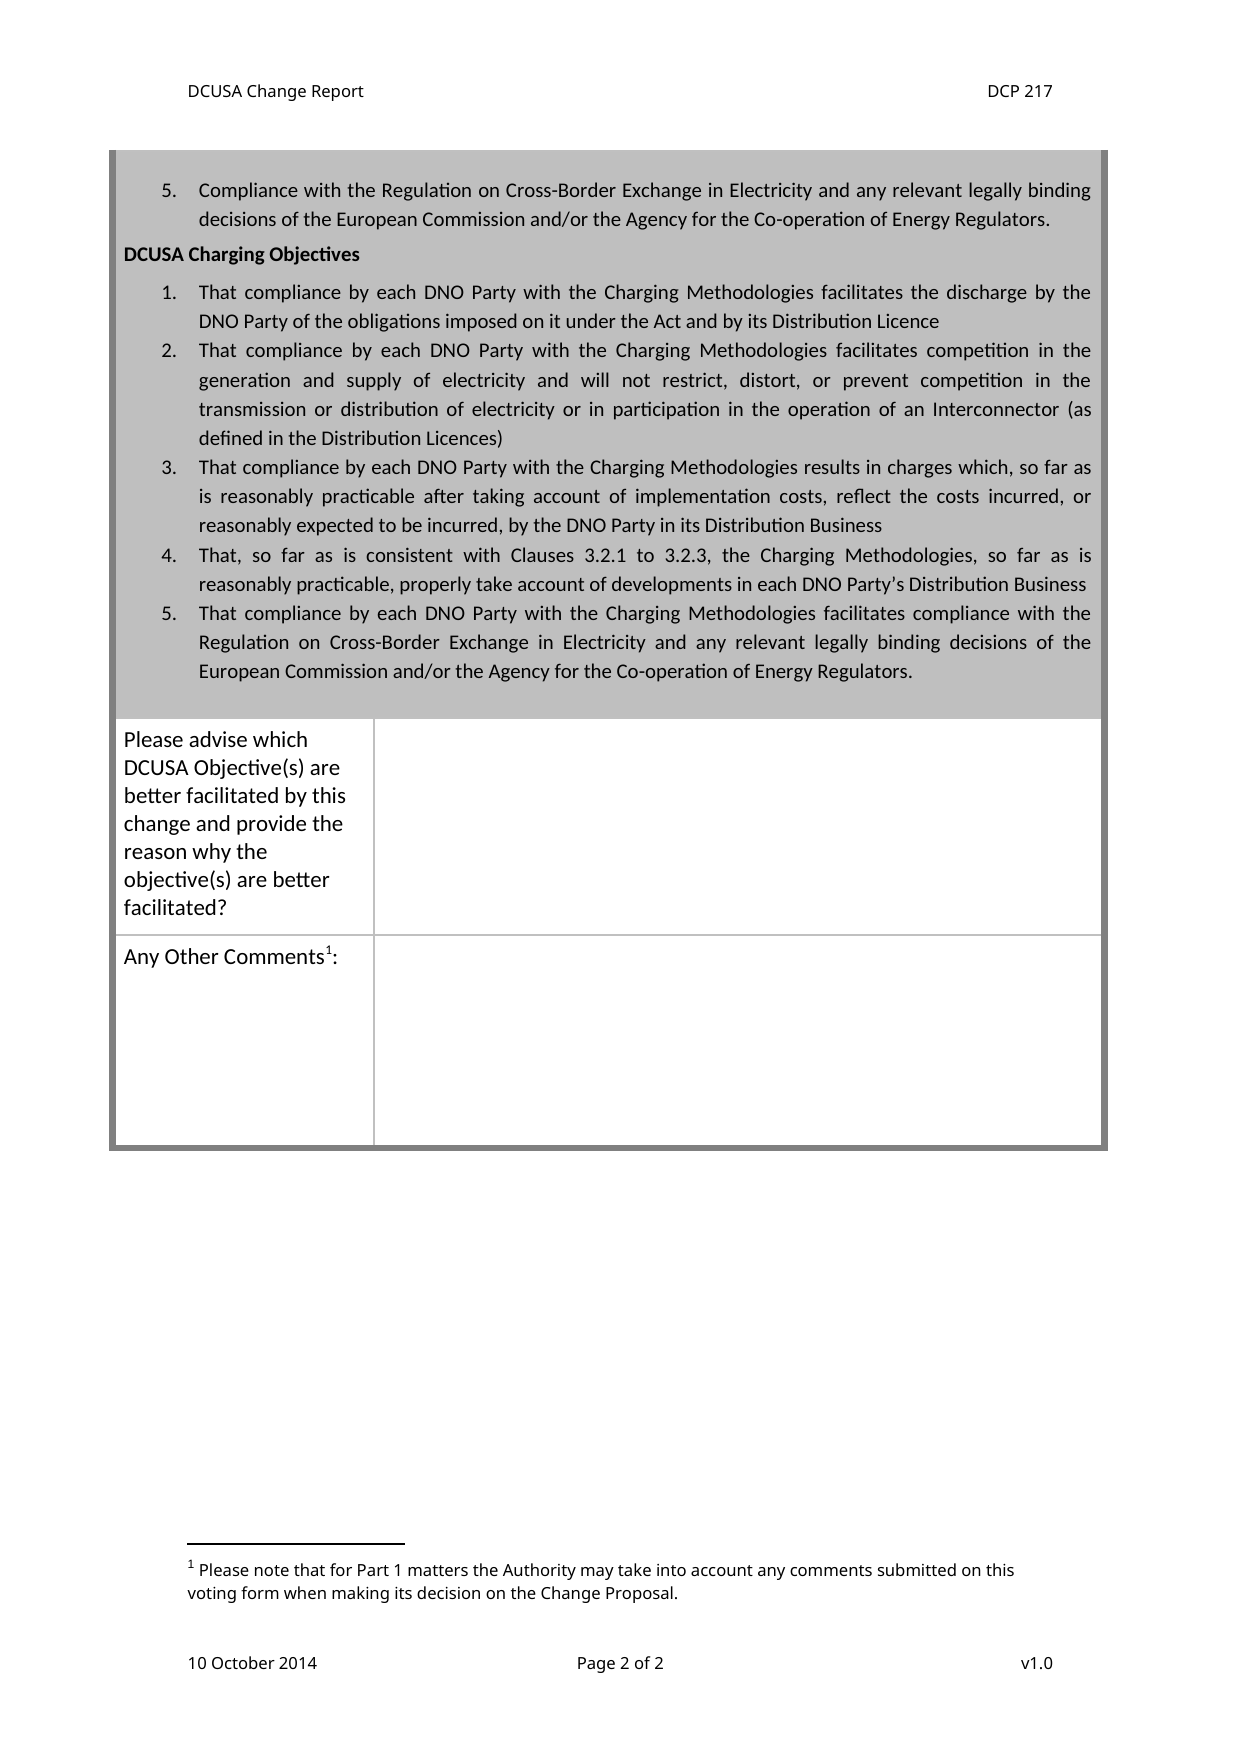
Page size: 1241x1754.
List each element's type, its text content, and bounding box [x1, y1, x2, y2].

table_cell [375, 719, 1101, 934]
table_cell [116, 152, 1101, 717]
table_cell [375, 936, 1101, 1144]
table_cell Any Other Comments: [116, 936, 373, 1144]
table_cell Please advise which DCUSA Objective(s) are better facilitated by this change and provide the reason why the objective(s) are better facilitated? [116, 719, 373, 934]
